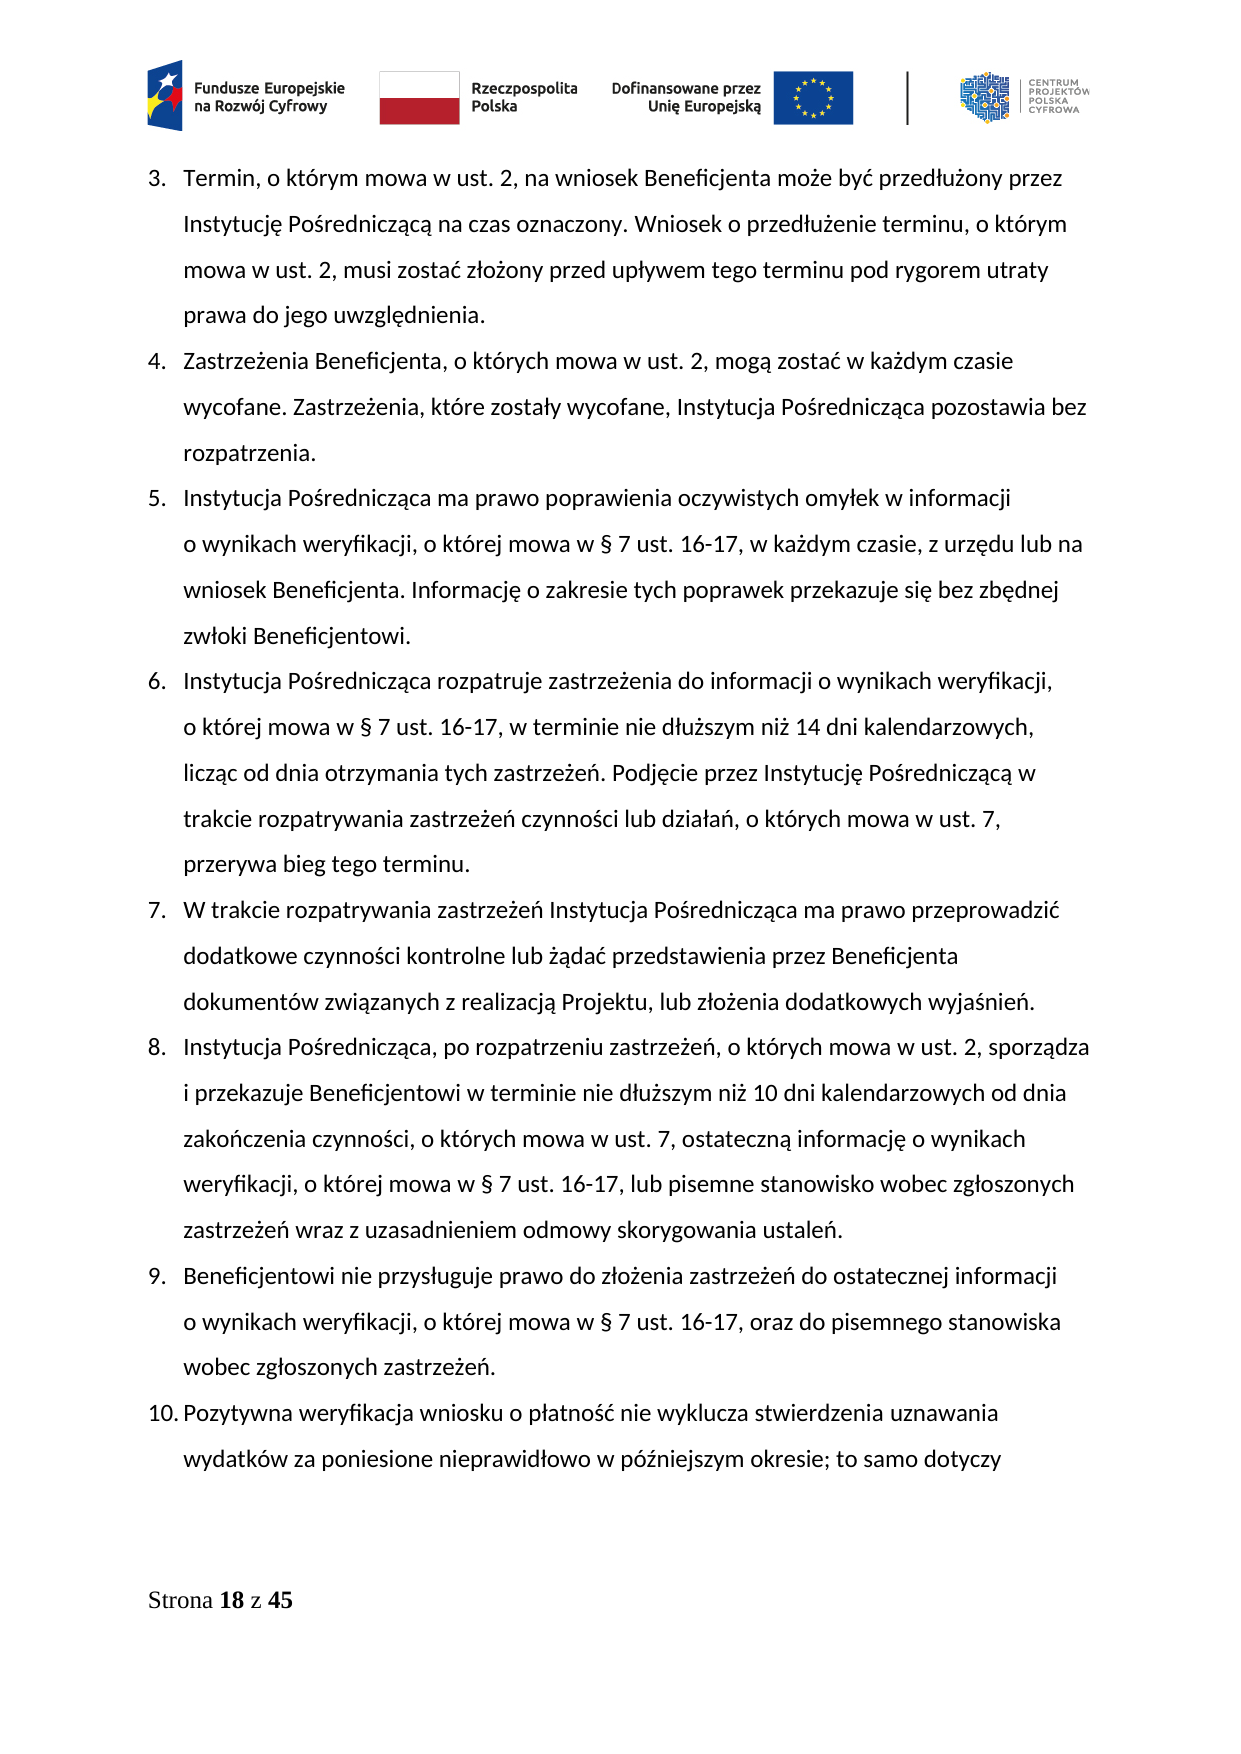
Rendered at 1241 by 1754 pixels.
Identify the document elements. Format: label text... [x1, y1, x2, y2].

list Instytucja Pośrednicząca rozpatruje zastrzeżenia do informacji o wynikach weryfikacji, o której mowa w § 7 ust. 16-17, w terminie nie dłuższym niż 14 dni kalendarzowych, licząc od dnia otrzymania tych zastrzeżeń. Podjęcie przez Instytucję Pośredniczącą w trakcie rozpatrywania zastrzeżeń czynności lub działań, o których mowa w ust. 7, przerywa bieg tego terminu. [148, 666, 1093, 879]
picture [147, 60, 1090, 131]
list Termin, o którym mowa w ust. 2, na wniosek Beneficjenta może być przedłużony przez Instytucję Pośredniczącą na czas oznaczony. Wniosek o przedłużenie terminu, o którym mowa w ust. 2, musi zostać złożony przed upływem tego terminu pod rygorem utraty prawa do jego uwzględnienia. [148, 162, 1093, 330]
list Zastrzeżenia Beneficjenta, o których mowa w ust. 2, mogą zostać w każdym czasie wycofane. Zastrzeżenia, które zostały wycofane, Instytucja Pośrednicząca pozostawia bez rozpatrzenia. [148, 345, 1093, 467]
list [148, 1397, 1093, 1473]
list W trakcie rozpatrywania zastrzeżeń Instytucja Pośrednicząca ma prawo przeprowadzić dodatkowe czynności kontrolne lub żądać przedstawienia przez Beneficjenta dokumentów związanych z realizacją Projektu, lub złożenia dodatkowych wyjaśnień. [148, 894, 1093, 1016]
list Instytucja Pośrednicząca, po rozpatrzeniu zastrzeżeń, o których mowa w ust. 2, sporządza i przekazuje Beneficjentowi w terminie nie dłuższym niż 10 dni kalendarzowych od dnia zakończenia czynności, o których mowa w ust. 7, ostateczną informację o wynikach weryfikacji, o której mowa w § 7 ust. 16-17, lub pisemne stanowisko wobec zgłoszonych zastrzeżeń wraz z uzasadnieniem odmowy skorygowania ustaleń. [148, 1031, 1093, 1245]
list Instytucja Pośrednicząca ma prawo poprawienia oczywistych omyłek w informacji o wynikach weryfikacji, o której mowa w § 7 ust. 16-17, w każdym czasie, z urzędu lub na wniosek Beneficjenta. Informację o zakresie tych poprawek przekazuje się bez zbędnej zwłoki Beneficjentowi. [148, 483, 1093, 650]
list Beneficjentowi nie przysługuje prawo do złożenia zastrzeżeń do ostatecznej informacji o wynikach weryfikacji, o której mowa w § 7 ust. 16-17, oraz do pisemnego stanowiska wobec zgłoszonych zastrzeżeń. [148, 1260, 1093, 1382]
